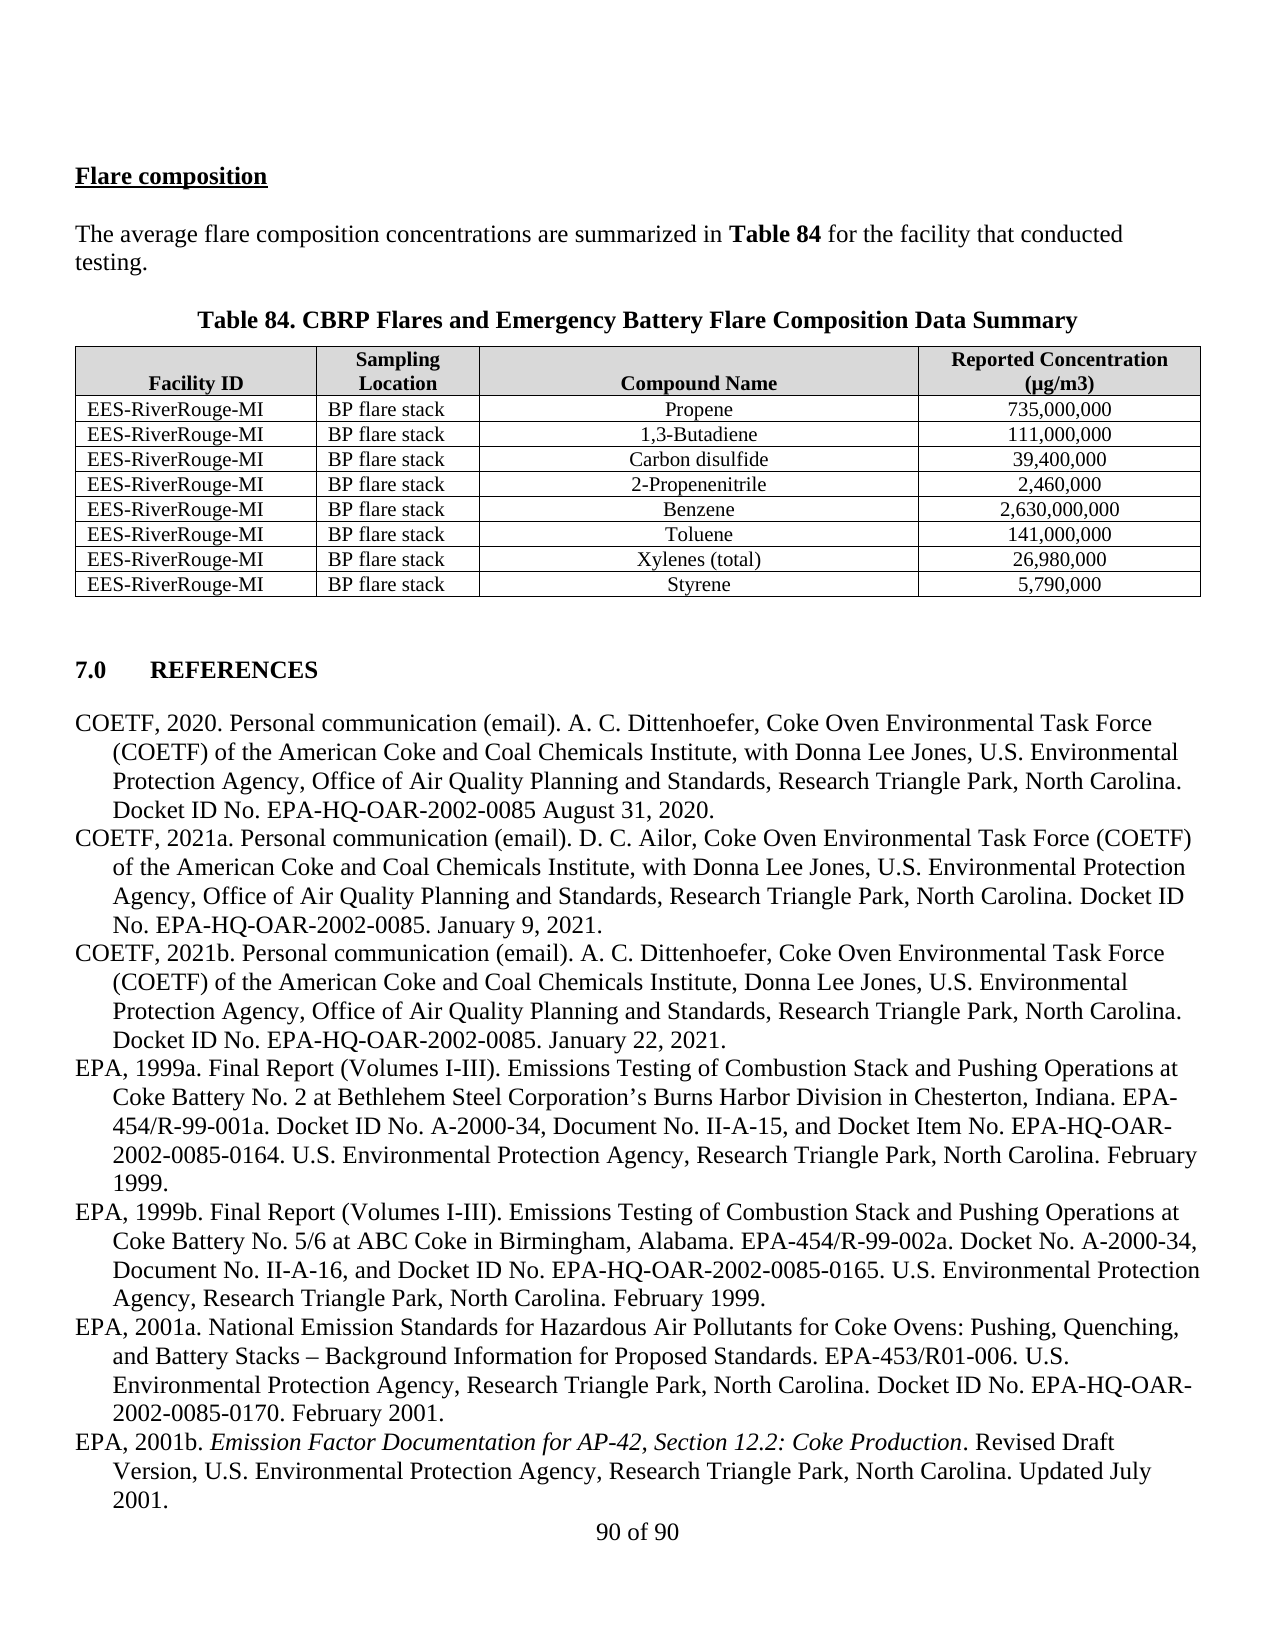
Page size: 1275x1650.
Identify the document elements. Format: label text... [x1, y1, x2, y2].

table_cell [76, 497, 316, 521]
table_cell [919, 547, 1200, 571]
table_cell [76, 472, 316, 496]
subtitle 7.0 REFERENCES [75, 655, 1200, 683]
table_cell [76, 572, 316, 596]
text EPA, 2001b. Emission Factor Documentation for AP-42, Section 12.2: Coke Production. Revised Draft Version, U.S. Environmental Protection Agency, Research Triangle Park, North Carolina. Updated July 2001. [75, 1427, 1200, 1513]
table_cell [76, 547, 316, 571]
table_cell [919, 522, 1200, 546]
text COETF, 2021b. Personal communication (email). A. C. Dittenhoefer, Coke Oven Environmental Task Force (COETF) of the American Coke and Coal Chemicals Institute, Donna Lee Jones, U.S. Environmental Protection Agency, Office of Air Quality Planning and Standards, Research Triangle Park, North Carolina. Docket ID No. EPA-HQ-OAR-2002-0085. January 22, 2021. [75, 938, 1200, 1053]
text EPA, 1999a. Final Report (Volumes I-III). Emissions Testing of Combustion Stack and Pushing Operations at Coke Battery No. 2 at Bethlehem Steel Corporation’s Burns Harbor Division in Chesterton, Indiana. EPA-454/R-99-001a. Docket ID No. A-2000-34, Document No. II-A-15, and Docket Item No. EPA-HQ-OAR-2002-0085-0164. U.S. Environmental Protection Agency, Research Triangle Park, North Carolina. February 1999. [75, 1053, 1200, 1197]
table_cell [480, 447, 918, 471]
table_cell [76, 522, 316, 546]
text COETF, 2021a. Personal communication (email). D. C. Ailor, Coke Oven Environmental Task Force (COETF) of the American Coke and Coal Chemicals Institute, with Donna Lee Jones, U.S. Environmental Protection Agency, Office of Air Quality Planning and Standards, Research Triangle Park, North Carolina. Docket ID No. EPA-HQ-OAR-2002-0085. January 9, 2021. [75, 823, 1200, 938]
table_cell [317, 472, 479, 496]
text Flare composition [75, 161, 1200, 190]
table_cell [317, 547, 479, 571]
text Table 84. CBRP Flares and Emergency Battery Flare Composition Data Summary [75, 305, 1200, 334]
text The average flare composition concentrations are summarized in Table 84 for the facility that conducted testing. [75, 219, 1200, 276]
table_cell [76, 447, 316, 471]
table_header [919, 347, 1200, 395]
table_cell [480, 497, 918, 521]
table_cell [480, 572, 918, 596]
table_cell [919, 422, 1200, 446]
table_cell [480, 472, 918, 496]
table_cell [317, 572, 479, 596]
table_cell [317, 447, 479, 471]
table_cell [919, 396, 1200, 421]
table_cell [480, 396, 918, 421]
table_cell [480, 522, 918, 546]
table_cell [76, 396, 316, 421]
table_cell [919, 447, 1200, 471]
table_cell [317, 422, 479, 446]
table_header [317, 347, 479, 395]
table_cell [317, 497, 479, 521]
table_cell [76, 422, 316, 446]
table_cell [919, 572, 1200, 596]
text COETF, 2020. Personal communication (email). A. C. Dittenhoefer, Coke Oven Environmental Task Force (COETF) of the American Coke and Coal Chemicals Institute, with Donna Lee Jones, U.S. Environmental Protection Agency, Office of Air Quality Planning and Standards, Research Triangle Park, North Carolina. Docket ID No. EPA-HQ-OAR-2002-0085 August 31, 2020. [75, 708, 1200, 823]
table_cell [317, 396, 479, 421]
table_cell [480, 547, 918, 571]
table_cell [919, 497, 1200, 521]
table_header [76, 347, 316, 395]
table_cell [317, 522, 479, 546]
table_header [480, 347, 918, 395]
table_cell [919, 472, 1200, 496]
text EPA, 2001a. National Emission Standards for Hazardous Air Pollutants for Coke Ovens: Pushing, Quenching, and Battery Stacks – Background Information for Proposed Standards. EPA-453/R01-006. U.S. Environmental Protection Agency, Research Triangle Park, North Carolina. Docket ID No. EPA-HQ-OAR-2002-0085-0170. February 2001. [75, 1312, 1200, 1427]
text EPA, 1999b. Final Report (Volumes I-III). Emissions Testing of Combustion Stack and Pushing Operations at Coke Battery No. 5/6 at ABC Coke in Birmingham, Alabama. EPA-454/R-99-002a. Docket No. A-2000-34, Document No. II-A-16, and Docket ID No. EPA-HQ-OAR-2002-0085-0165. U.S. Environmental Protection Agency, Research Triangle Park, North Carolina. February 1999. [75, 1197, 1200, 1312]
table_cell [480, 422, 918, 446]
